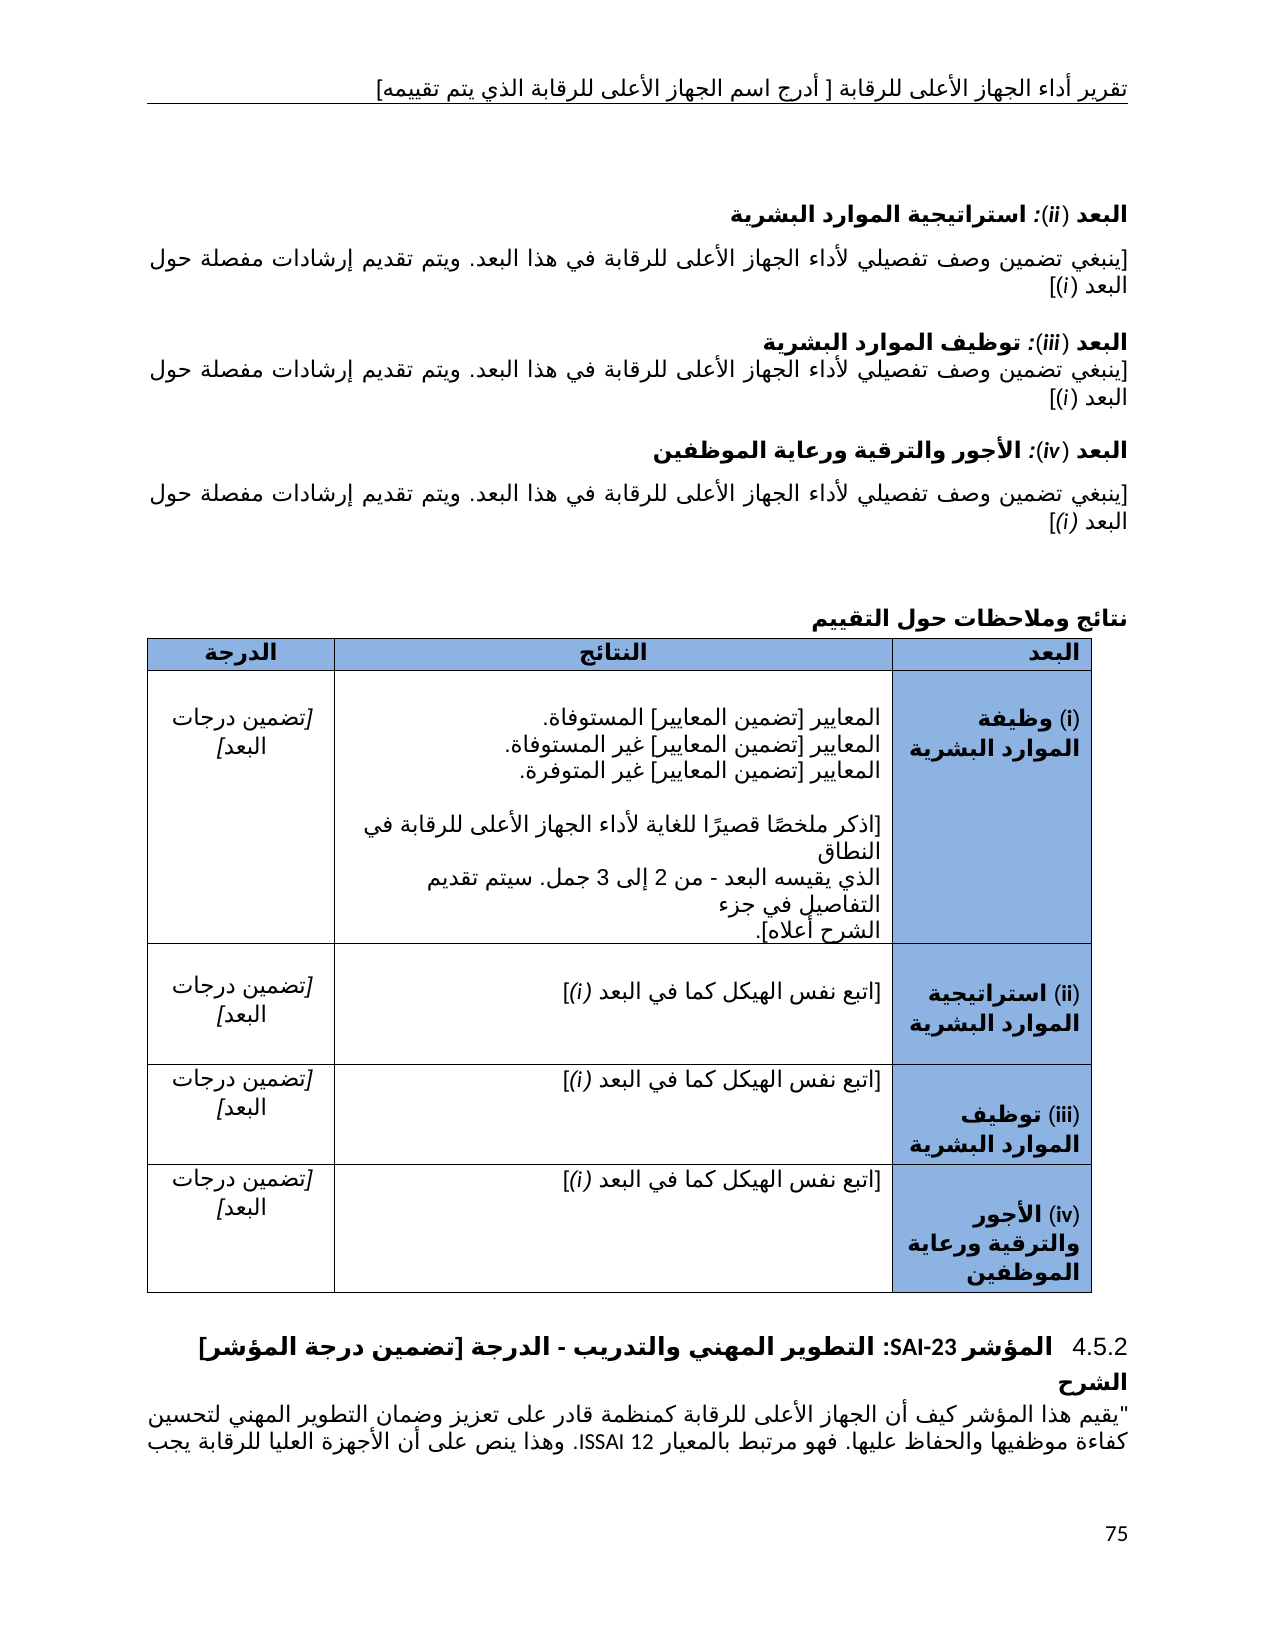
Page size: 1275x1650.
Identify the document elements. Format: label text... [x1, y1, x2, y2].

text البعد (iii): توظيف الموارد البشرية [147, 328, 1137, 356]
table_header الدرجة [148, 639, 334, 670]
table_cell [تضمين درجات البعد] [148, 671, 334, 943]
table_cell [اتبع نفس الهيكل كما في البعد (i)] [335, 944, 892, 1064]
text البعد (iv): الأجور والترقية ورعاية الموظفين [147, 436, 1128, 464]
table_cell المعايير [تضمين المعايير] المستوفاة. المعايير [تضمين المعايير] غير المستوفاة. المعايير [تضمين المعايير] غير المتوفرة. [اذكر ملخصًا قصيرًا للغاية لأداء الجهاز الأعلى للرقابة في النطاق الذي يقيسه البعد - من 2 إلى 3 جمل. سيتم تقديم التفاصيل في جزء الشرح أعلاه]. [335, 671, 892, 943]
table_cell [اتبع نفس الهيكل كما في البعد (i)] [335, 1065, 892, 1164]
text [147, 1401, 1128, 1455]
text نتائج وملاحظات حول التقييم [147, 604, 1128, 631]
table_cell (iv) الأجور والترقية ورعاية الموظفين [893, 1165, 1091, 1292]
text الشرح [147, 1369, 1128, 1396]
table_cell [تضمين درجات البعد] [148, 1165, 334, 1292]
text [ينبغي تضمين وصف تفصيلي لأداء الجهاز الأعلى للرقابة في هذا البعد. ويتم تقديم إرشادات مفصلة حول البعد (i)] [147, 356, 1128, 411]
text [ينبغي تضمين وصف تفصيلي لأداء الجهاز الأعلى للرقابة في هذا البعد. ويتم تقديم إرشادات مفصلة حول البعد (i)] [147, 480, 1128, 535]
table_cell [اتبع نفس الهيكل كما في البعد (i)] [335, 1165, 892, 1292]
text البعد (ii): استراتيجية الموارد البشرية [147, 200, 1128, 228]
text [ينبغي تضمين وصف تفصيلي لأداء الجهاز الأعلى للرقابة في هذا البعد. ويتم تقديم إرشادات مفصلة حول البعد (i)] [147, 245, 1128, 299]
table_cell [تضمين درجات البعد] [148, 944, 334, 1064]
text 4.5.2 المؤشر SAI-23: التطوير المهني والتدريب - الدرجة [تضمين درجة المؤشر] [147, 1331, 1128, 1362]
table_header النتائج [335, 639, 892, 670]
table_cell (ii) استراتيجية الموارد البشرية [893, 944, 1091, 1064]
table_cell [تضمين درجات البعد] [148, 1065, 334, 1164]
table_header البعد [893, 639, 1091, 670]
table_cell (iii) توظيف الموارد البشرية [893, 1065, 1091, 1164]
table_cell (i) وظيفة الموارد البشرية [893, 671, 1091, 943]
